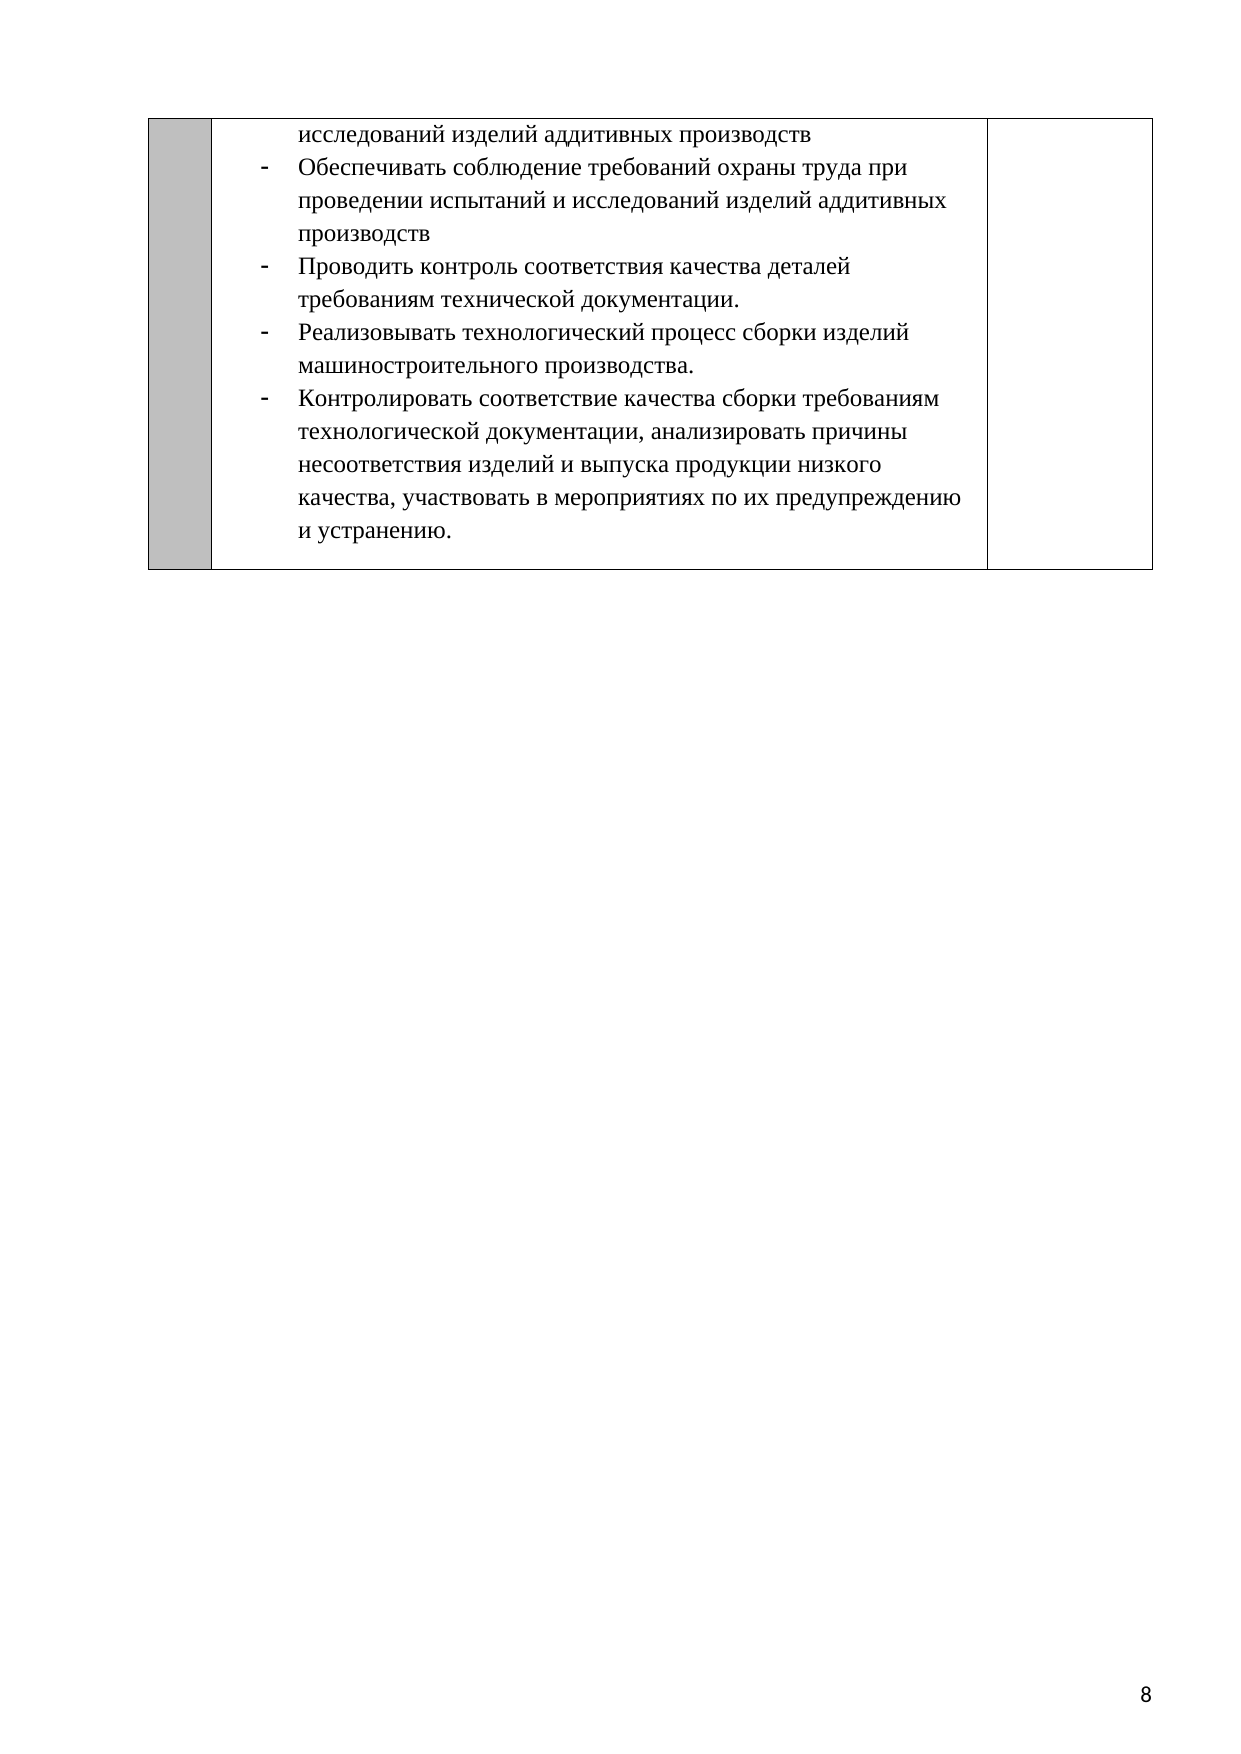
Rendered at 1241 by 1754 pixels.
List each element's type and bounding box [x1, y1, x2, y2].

table_cell [149, 119, 211, 569]
table_cell [988, 119, 1152, 569]
table_cell [212, 119, 987, 569]
